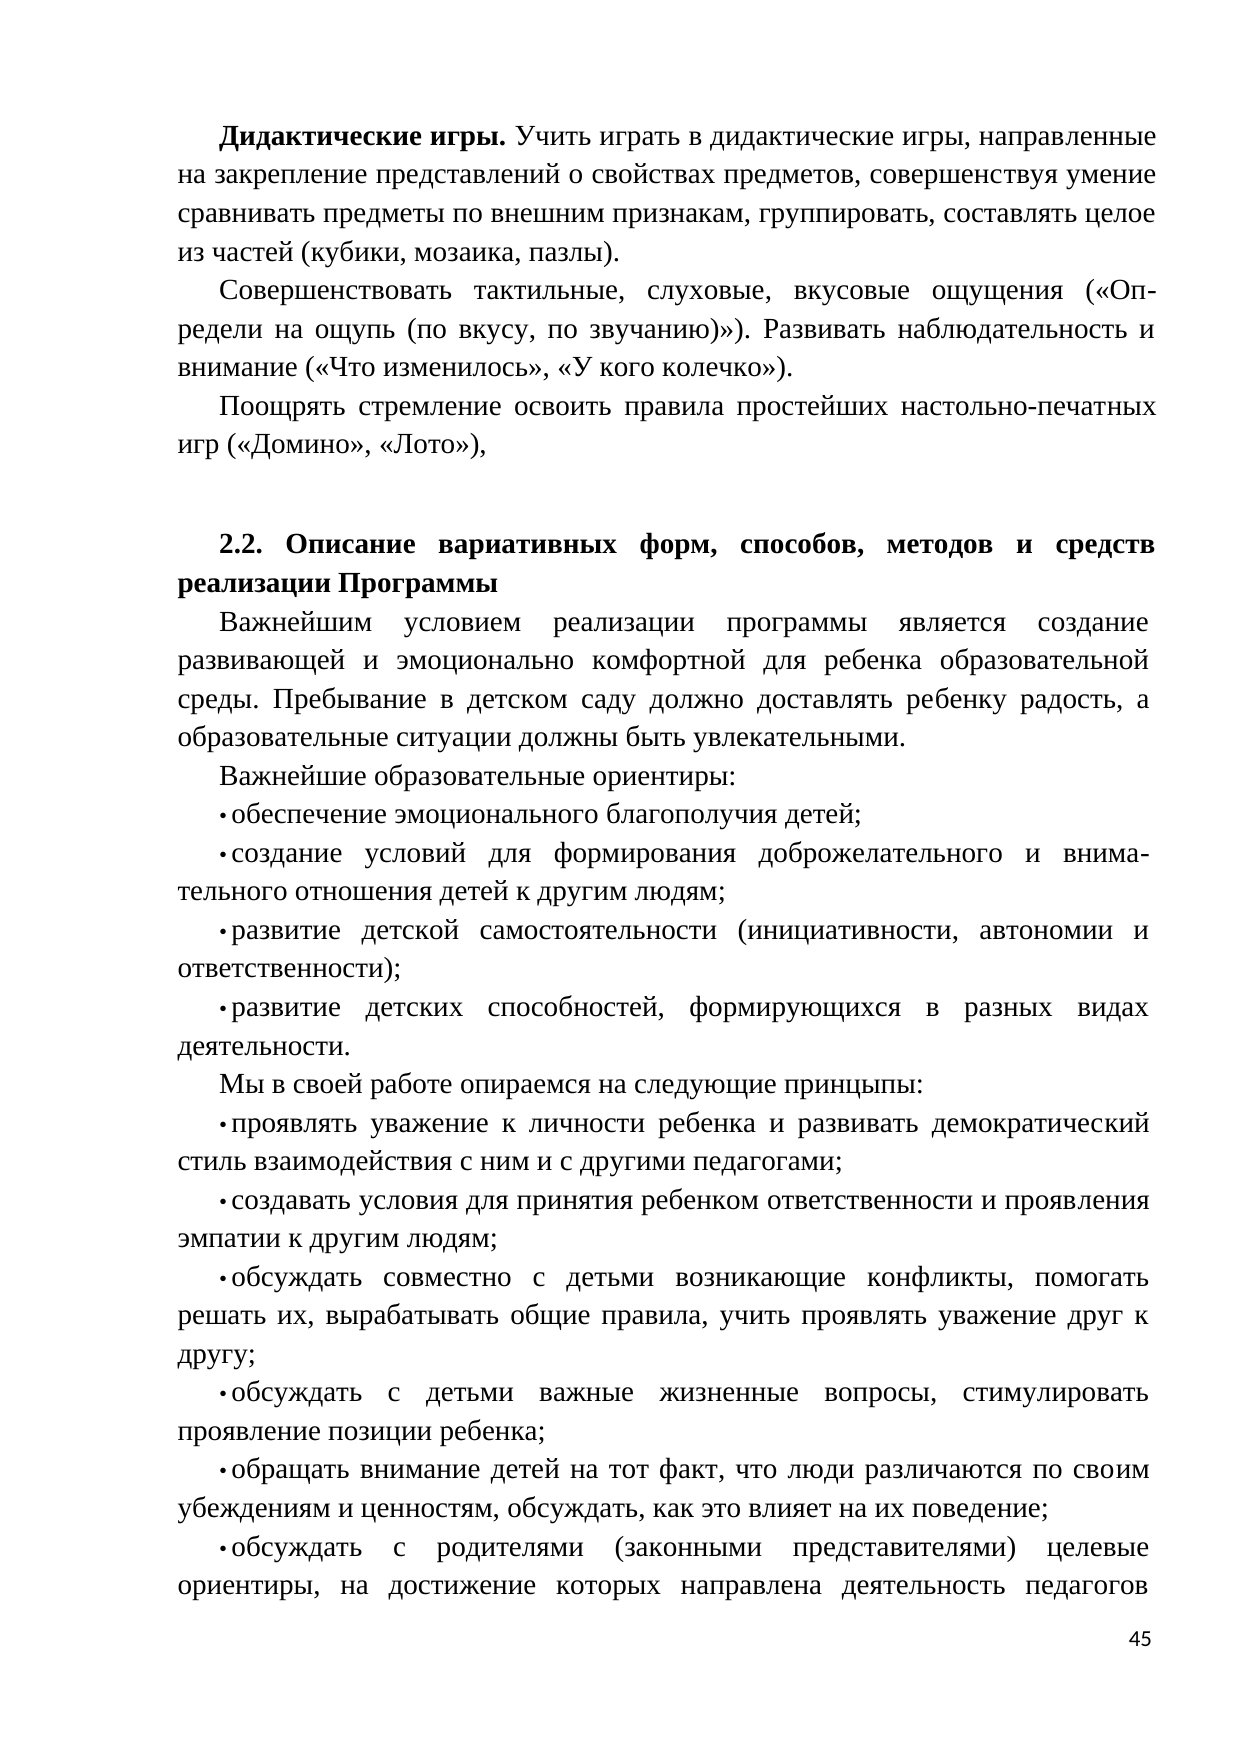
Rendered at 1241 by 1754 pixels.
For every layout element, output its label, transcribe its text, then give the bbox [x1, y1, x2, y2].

list обращать внимание детей на тот факт, что люди различаются по своим убеждениям и ценностям, обсуждать, как это влияет на их поведение; [177, 1452, 1149, 1524]
list проявлять уважение к личности ребенка и развивать демократический стиль взаимодействия с ним и с другими педагогами; [177, 1105, 1149, 1177]
list создавать условия для принятия ребенком ответственности и проявления эмпатии к другим людям; [177, 1182, 1149, 1254]
list развитие детских способностей, формирующихся в разных видах деятельности. [177, 989, 1149, 1061]
text Поощрять стремление освоить правила простейших настольно-печатных игр («Домино», «Лото»), [177, 388, 1156, 460]
text Совершенствовать тактильные, слуховые, вкусовые ощущения («Определи на ощупь (по вкусу, по звучанию)»). Развивать наблюдательность и внимание («Что изменилось», «У кого колечко»). [177, 272, 1156, 383]
text 2.2. Описание вариативных форм, способов, методов и средств реализации Программы [177, 527, 1156, 599]
list развитие детской самостоятельности (инициативности, автономии и ответственности); [177, 912, 1149, 984]
text Мы в своей работе опираемся на следующие принцыпы: [177, 1066, 1152, 1100]
text Важнейшие образовательные ориентиры: [177, 758, 1152, 791]
list обсуждать с детьми важные жизненные вопросы, стимулировать проявление позиции ребенка; [177, 1374, 1149, 1447]
list обсуждать совместно с детьми возникающие конфликты, помогать решать их, вырабатывать общие правила, учить проявлять уважение друг к другу; [177, 1259, 1149, 1369]
text Дидактические игры. Учить играть в дидактические игры, направленные на закрепление представлений о свойствах предметов, совершенствуя умение сравнивать предметы по внешним признакам, группировать, составлять целое из частей (кубики, мозаика, пазлы). [177, 118, 1156, 267]
text Важнейшим условием реализации программы является создание развивающей и эмоционально комфортной для ребенка образовательной среды. Пребывание в детском саду должно доставлять ребенку радость, а образовательные ситуации должны быть увлекательными. [177, 604, 1149, 753]
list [177, 1529, 1149, 1601]
list обеспечение эмоционального благополучия детей; [177, 796, 1152, 830]
list создание условий для формирования доброжелательного и внимательного отношения детей к другим людям; [177, 835, 1149, 907]
